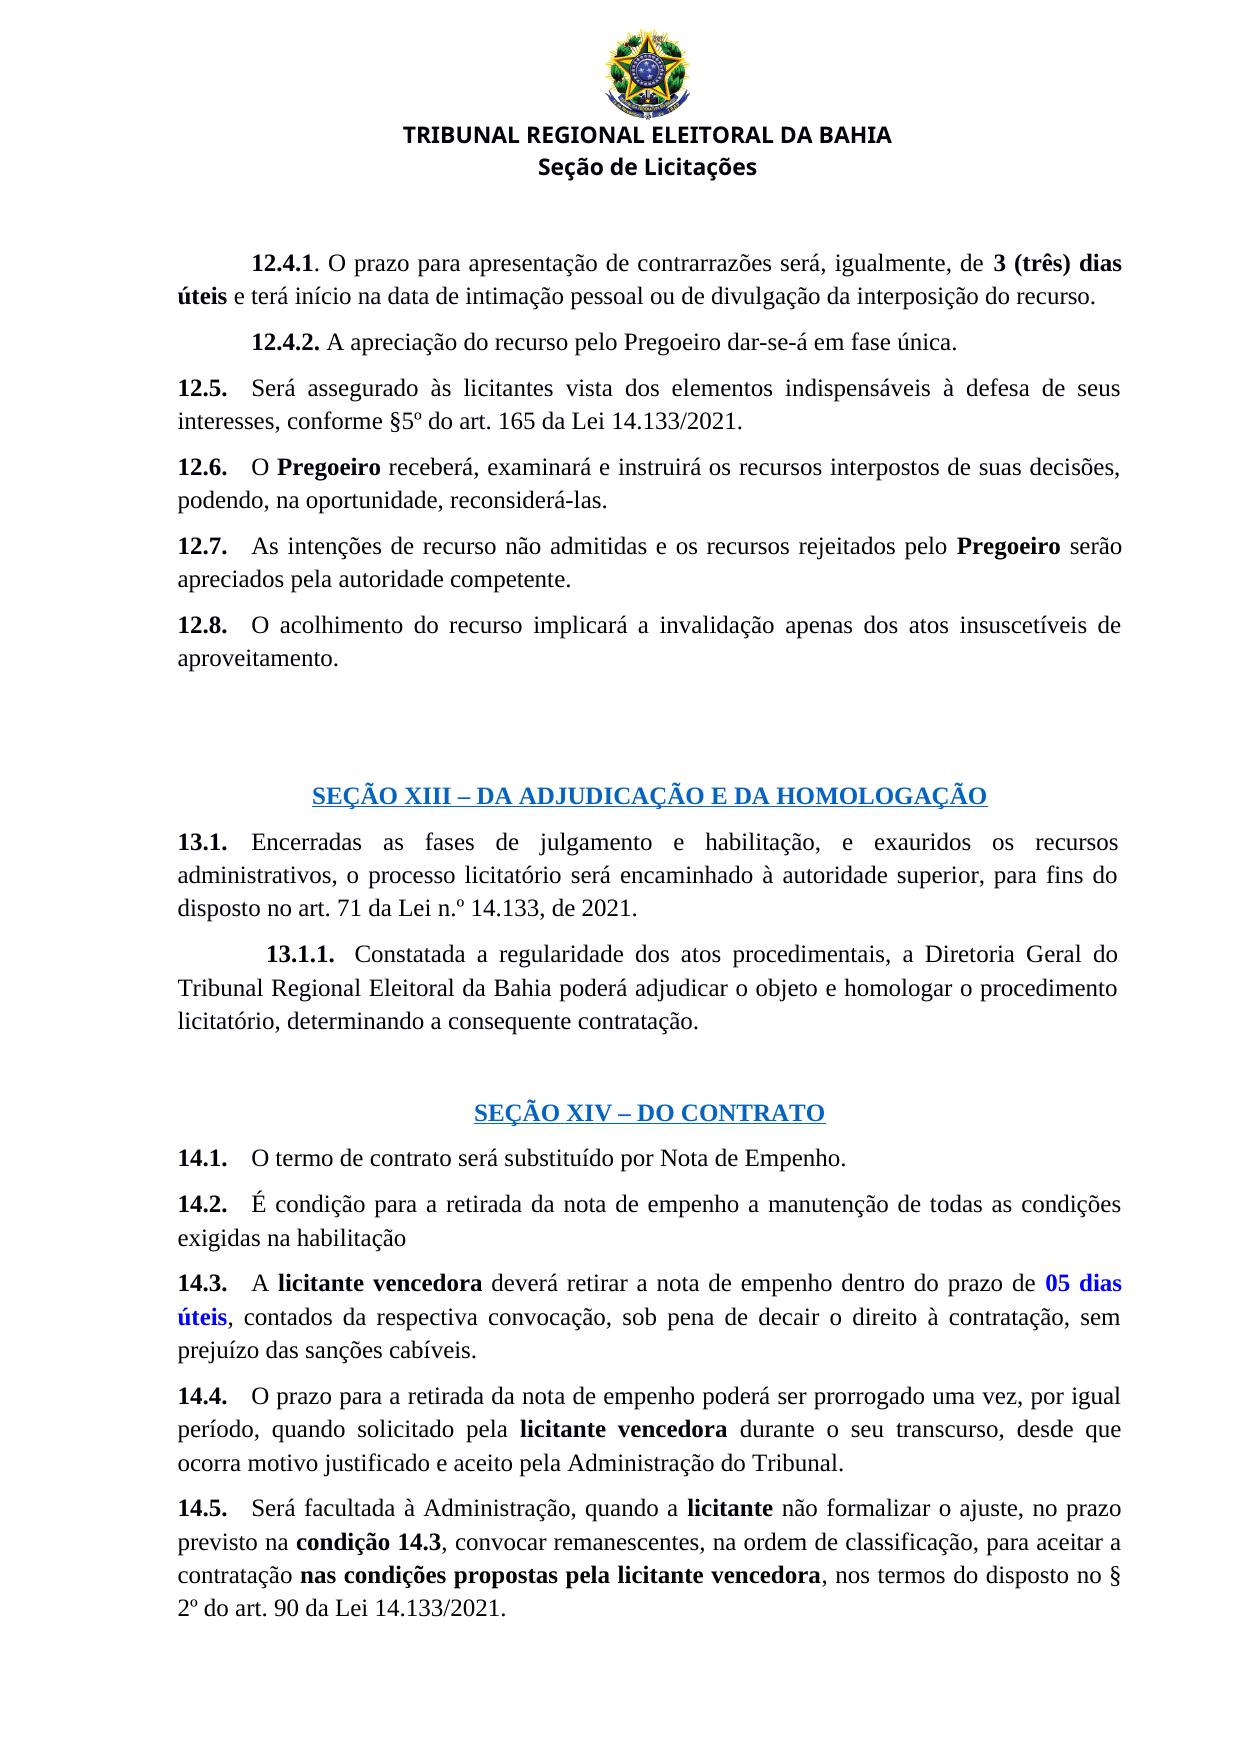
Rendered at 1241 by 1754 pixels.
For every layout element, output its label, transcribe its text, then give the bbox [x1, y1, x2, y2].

text SEÇÃO XIV – DO CONTRATO [177, 1094, 1122, 1128]
text 13.1.1. Constatada a regularidade dos atos procedimentais, a Diretoria Geral do Tribunal Regional Eleitoral da Bahia poderá adjudicar o objeto e homologar o procedimento licitatório, determinando a consequente contratação. [177, 936, 1119, 1036]
text 12.7. As intenções de recurso não admitidas e os recursos rejeitados pelo Pregoeiro serão apreciados pela autoridade competente. [177, 528, 1122, 594]
text 13.1. Encerradas as fases de julgamento e habilitação, e exauridos os recursos administrativos, o processo licitatório será encaminhado à autoridade superior, para fins do disposto no art. 71 da Lei n.º 14.133, de 2021. [177, 823, 1119, 923]
text 12.5. Será assegurado às licitantes vista dos elementos indispensáveis à defesa de seus interesses, conforme §5º do art. 165 da Lei 14.133/2021. [177, 369, 1122, 436]
text 14.5. Será facultada à Administração, quando a licitante não formalizar o ajuste, no prazo previsto na condição 14.3, convocar remanescentes, na ordem de classificação, para aceitar a contratação nas condições propostas pela licitante vencedora, nos termos do disposto no § 2º do art. 90 da Lei 14.133/2021. [177, 1490, 1122, 1623]
text SEÇÃO XIII – DA ADJUDICAÇÃO E DA HOMOLOGAÇÃO [177, 778, 1122, 811]
text 14.4. O prazo para a retirada da nota de empenho poderá ser prorrogado uma vez, por igual período, quando solicitado pela licitante vencedora durante o seu transcurso, desde que ocorra motivo justificado e aceito pela Administração do Tribunal. [177, 1378, 1122, 1478]
text 14.3. A licitante vencedora deverá retirar a nota de empenho dentro do prazo de 05 dias úteis, contados da respectiva convocação, sob pena de decair o direito à contratação, sem prejuízo das sanções cabíveis. [177, 1265, 1122, 1365]
text 12.8. O acolhimento do recurso implicará a invalidação apenas dos atos insuscetíveis de aproveitamento. [177, 607, 1122, 673]
text 12.4.1. O prazo para apresentação de contrarrazões será, igualmente, de 3 (três) dias úteis e terá início na data de intimação pessoal ou de divulgação da interposição do recurso. [177, 244, 1122, 311]
text 14.1. O termo de contrato será substituído por Nota de Empenho. [177, 1140, 1122, 1173]
text 14.2. É condição para a retirada da nota de empenho a manutenção de todas as condições exigidas na habilitação [177, 1186, 1122, 1253]
text 12.4.2. A apreciação do recurso pelo Pregoeiro dar-se-á em fase única. [177, 323, 1122, 357]
text 12.6. O Pregoeiro receberá, examinará e instruirá os recursos interpostos de suas decisões, podendo, na oportunidade, reconsiderá-las. [177, 448, 1122, 515]
